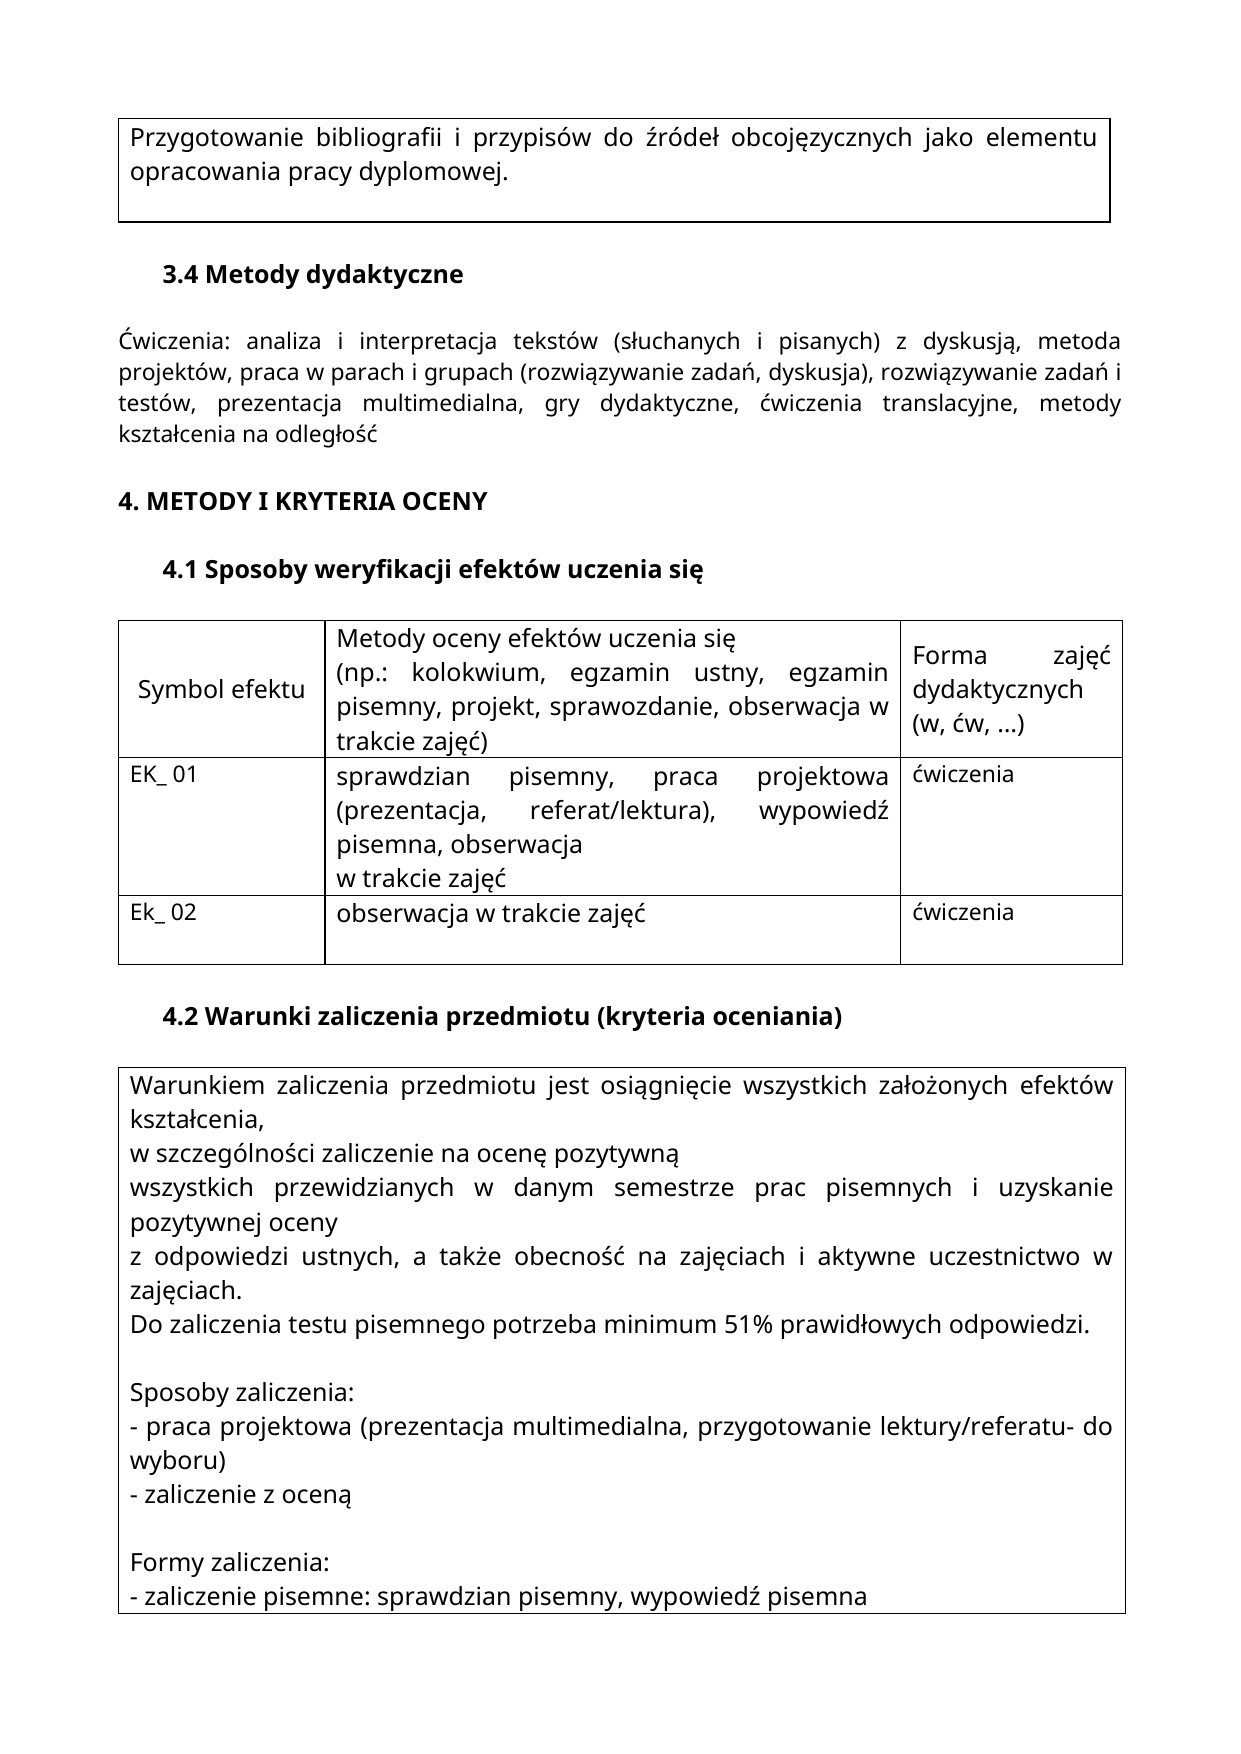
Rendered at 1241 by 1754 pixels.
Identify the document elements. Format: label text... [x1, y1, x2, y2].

table_cell Ek_ 02 [119, 896, 324, 964]
table_cell ćwiczenia [901, 896, 1122, 964]
table_cell sprawdzian pisemny, praca projektowa (prezentacja, referat/lektura), wypowiedź pisemna, obserwacja w trakcie zajęć [326, 758, 900, 894]
text 3.4 Metody dydaktyczne [162, 256, 1122, 291]
text Ćwiczenia: analiza i interpretacja tekstów (słuchanych i pisanych) z dyskusją, metoda projektów, praca w parach i grupach (rozwiązywanie zadań, dyskusja), rozwiązywanie zadań i testów, prezentacja multimedialna, gry dydaktyczne, ćwiczenia translacyjne, metody kształcenia na odległość [118, 324, 1122, 449]
table_cell obserwacja w trakcie zajęć [326, 896, 900, 964]
text 4.1 Sposoby weryfikacji efektów uczenia się [162, 552, 1122, 586]
table_cell ćwiczenia [901, 758, 1122, 894]
text 4. METODY I KRYTERIA OCENY [118, 484, 1122, 518]
text 4.2 Warunki zaliczenia przedmiotu (kryteria oceniania) [162, 999, 1122, 1033]
table_header Symbol efektu [119, 621, 324, 757]
table_cell EK_ 01 [119, 758, 324, 894]
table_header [119, 1068, 1125, 1613]
table_header Metody oceny efektów uczenia się (np.: kolokwium, egzamin ustny, egzamin pisemny, projekt, sprawozdanie, obserwacja w trakcie zajęć) [326, 621, 900, 757]
table_header Forma zajęć dydaktycznych (w, ćw, …) [901, 621, 1122, 757]
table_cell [119, 119, 1109, 221]
